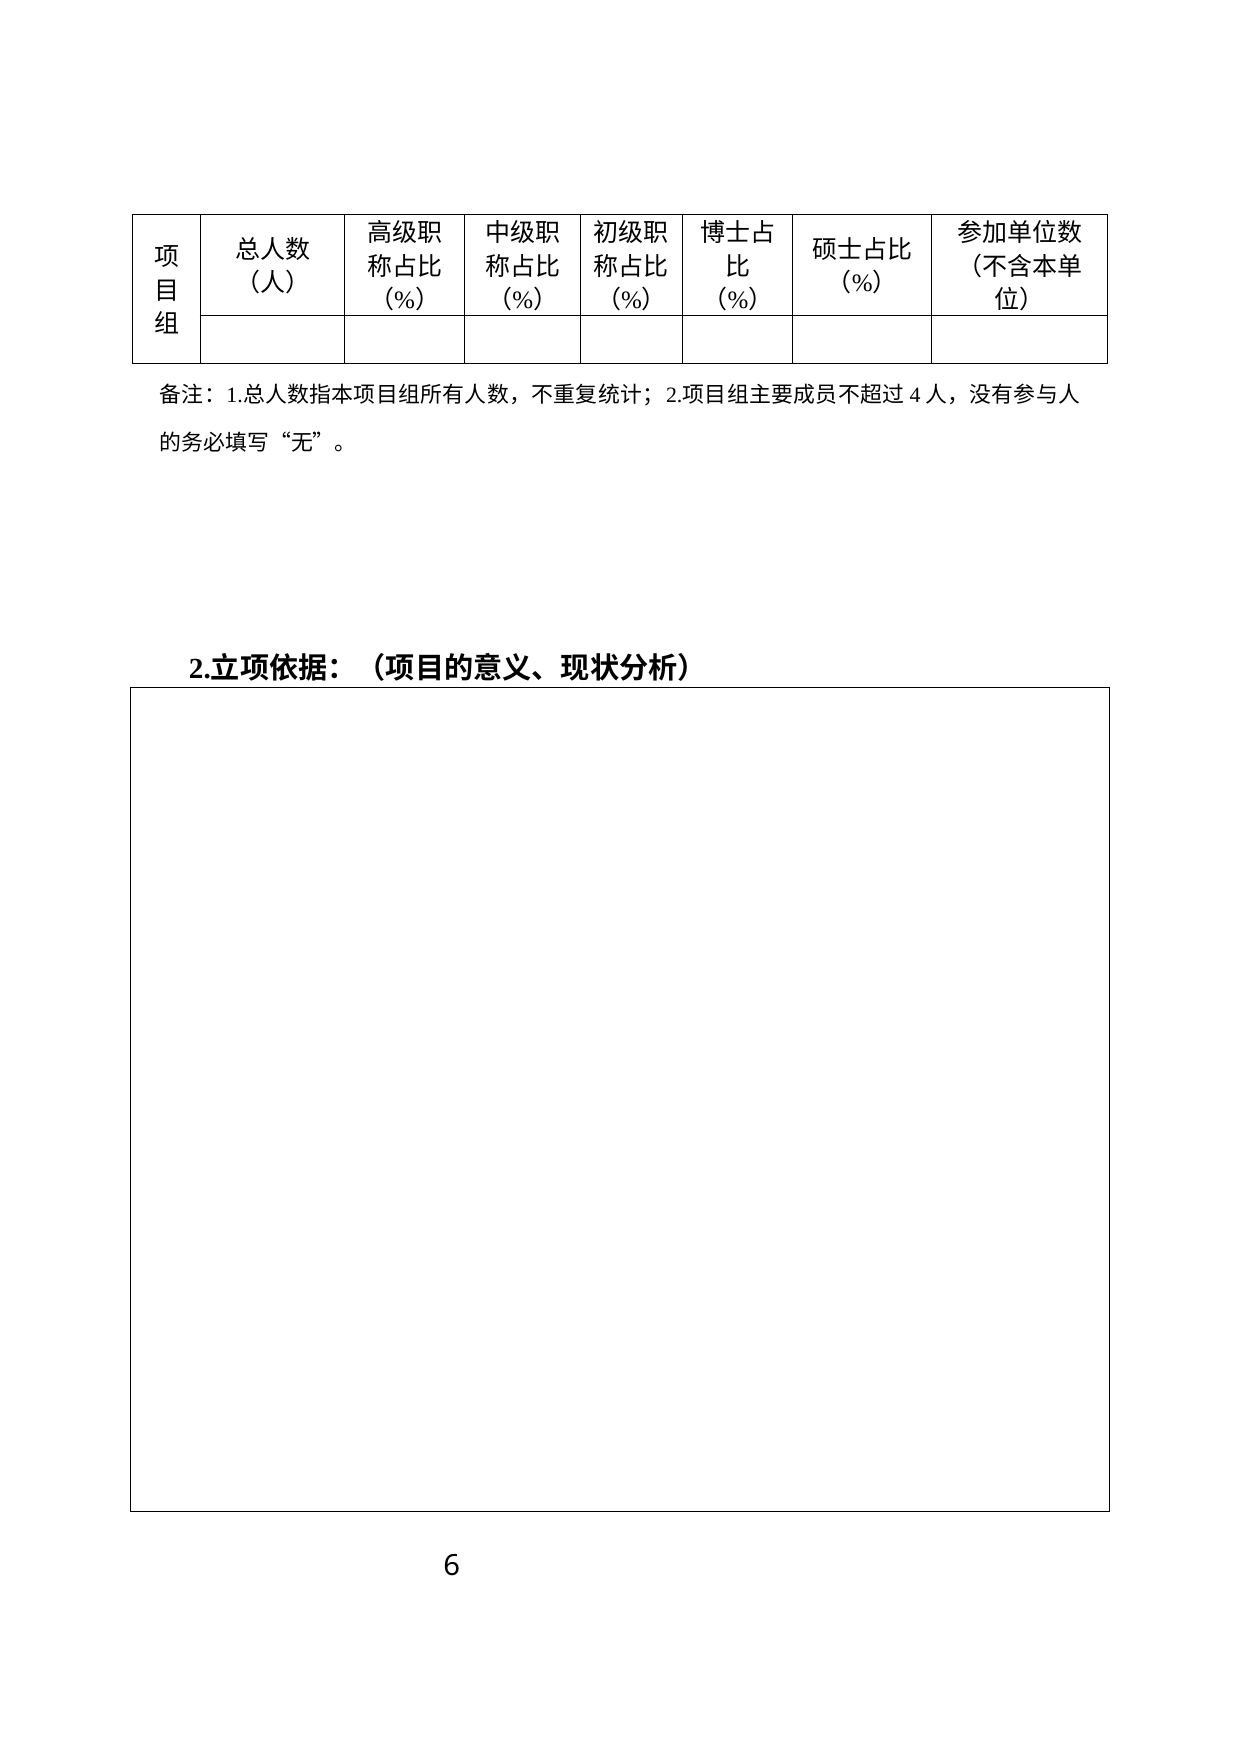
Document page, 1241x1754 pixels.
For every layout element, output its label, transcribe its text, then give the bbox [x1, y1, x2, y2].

table_cell [932, 316, 1107, 363]
table_cell [345, 316, 464, 363]
table_cell [793, 316, 931, 363]
table_cell 项 目 组 [133, 215, 200, 363]
table_header [131, 688, 1109, 1511]
table_cell 初级职称占比（%） [581, 215, 682, 315]
table_cell 总人数（人） [201, 215, 344, 315]
table_cell 硕士占比（%） [793, 215, 931, 315]
table_cell 博士占比（%） [683, 215, 792, 315]
table_cell [201, 316, 344, 363]
table_cell 参加单位数（不含本单位） [932, 215, 1107, 315]
table_cell [683, 316, 792, 363]
table_cell 高级职称占比（%） [345, 215, 464, 315]
text 备注：1.总人数指本项目组所有人数，不重复统计；2.项目组主要成员不超过4人，没有参与人的务必填写“无”。 [159, 364, 1081, 460]
table_cell 中级职称占比（%） [465, 215, 580, 315]
text 2.立项依据：（项目的意义、现状分析） [159, 630, 1081, 687]
table_cell [581, 316, 682, 363]
table_cell [465, 316, 580, 363]
